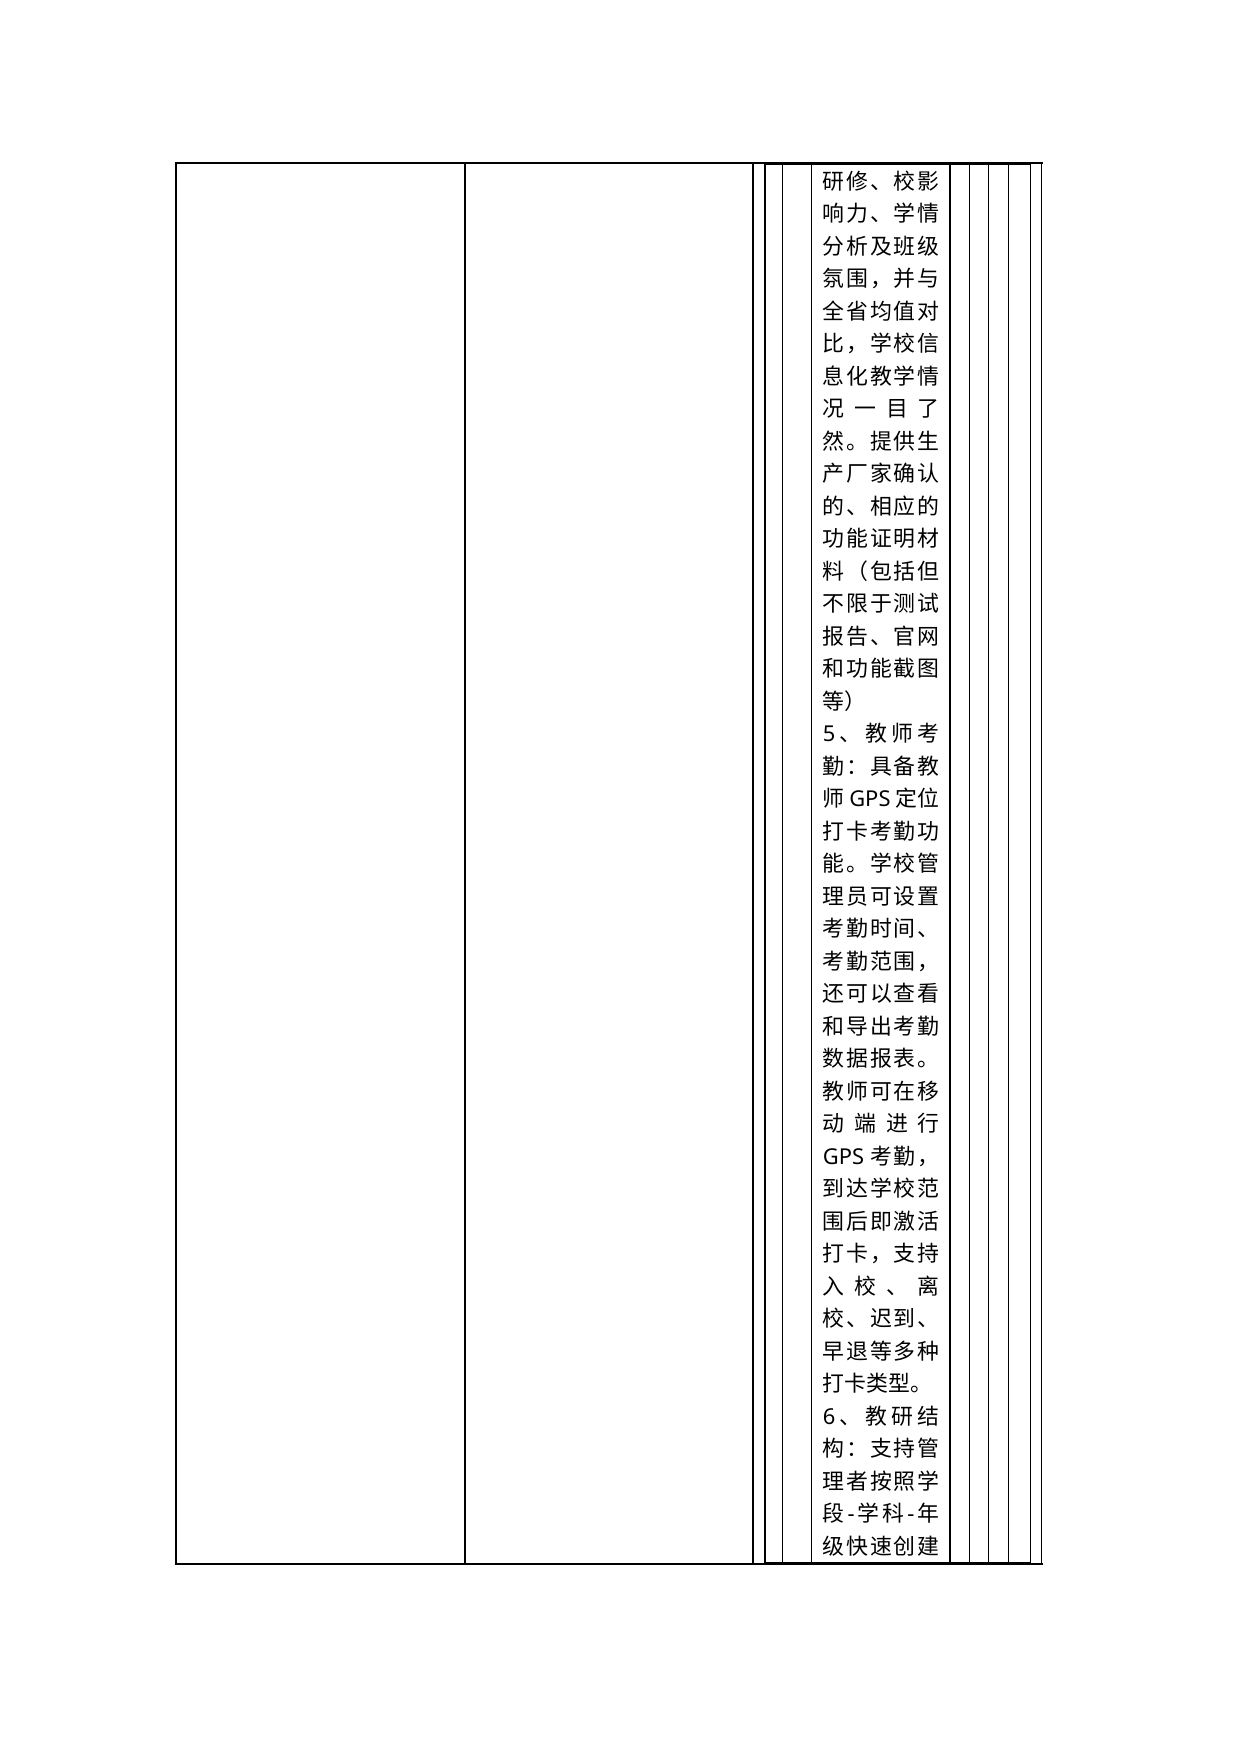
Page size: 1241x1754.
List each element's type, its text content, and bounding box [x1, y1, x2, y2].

table_cell [766, 165, 782, 1562]
table_cell [970, 165, 988, 1562]
table_cell [812, 165, 949, 1562]
table_cell 1 [177, 164, 464, 1563]
table_cell [783, 165, 811, 1562]
table_cell [989, 165, 1008, 1562]
table_cell [466, 164, 752, 1563]
table_cell [1009, 165, 1030, 1562]
table_cell [754, 164, 764, 1563]
table_cell [951, 165, 969, 1562]
table_cell [1031, 164, 1041, 1563]
